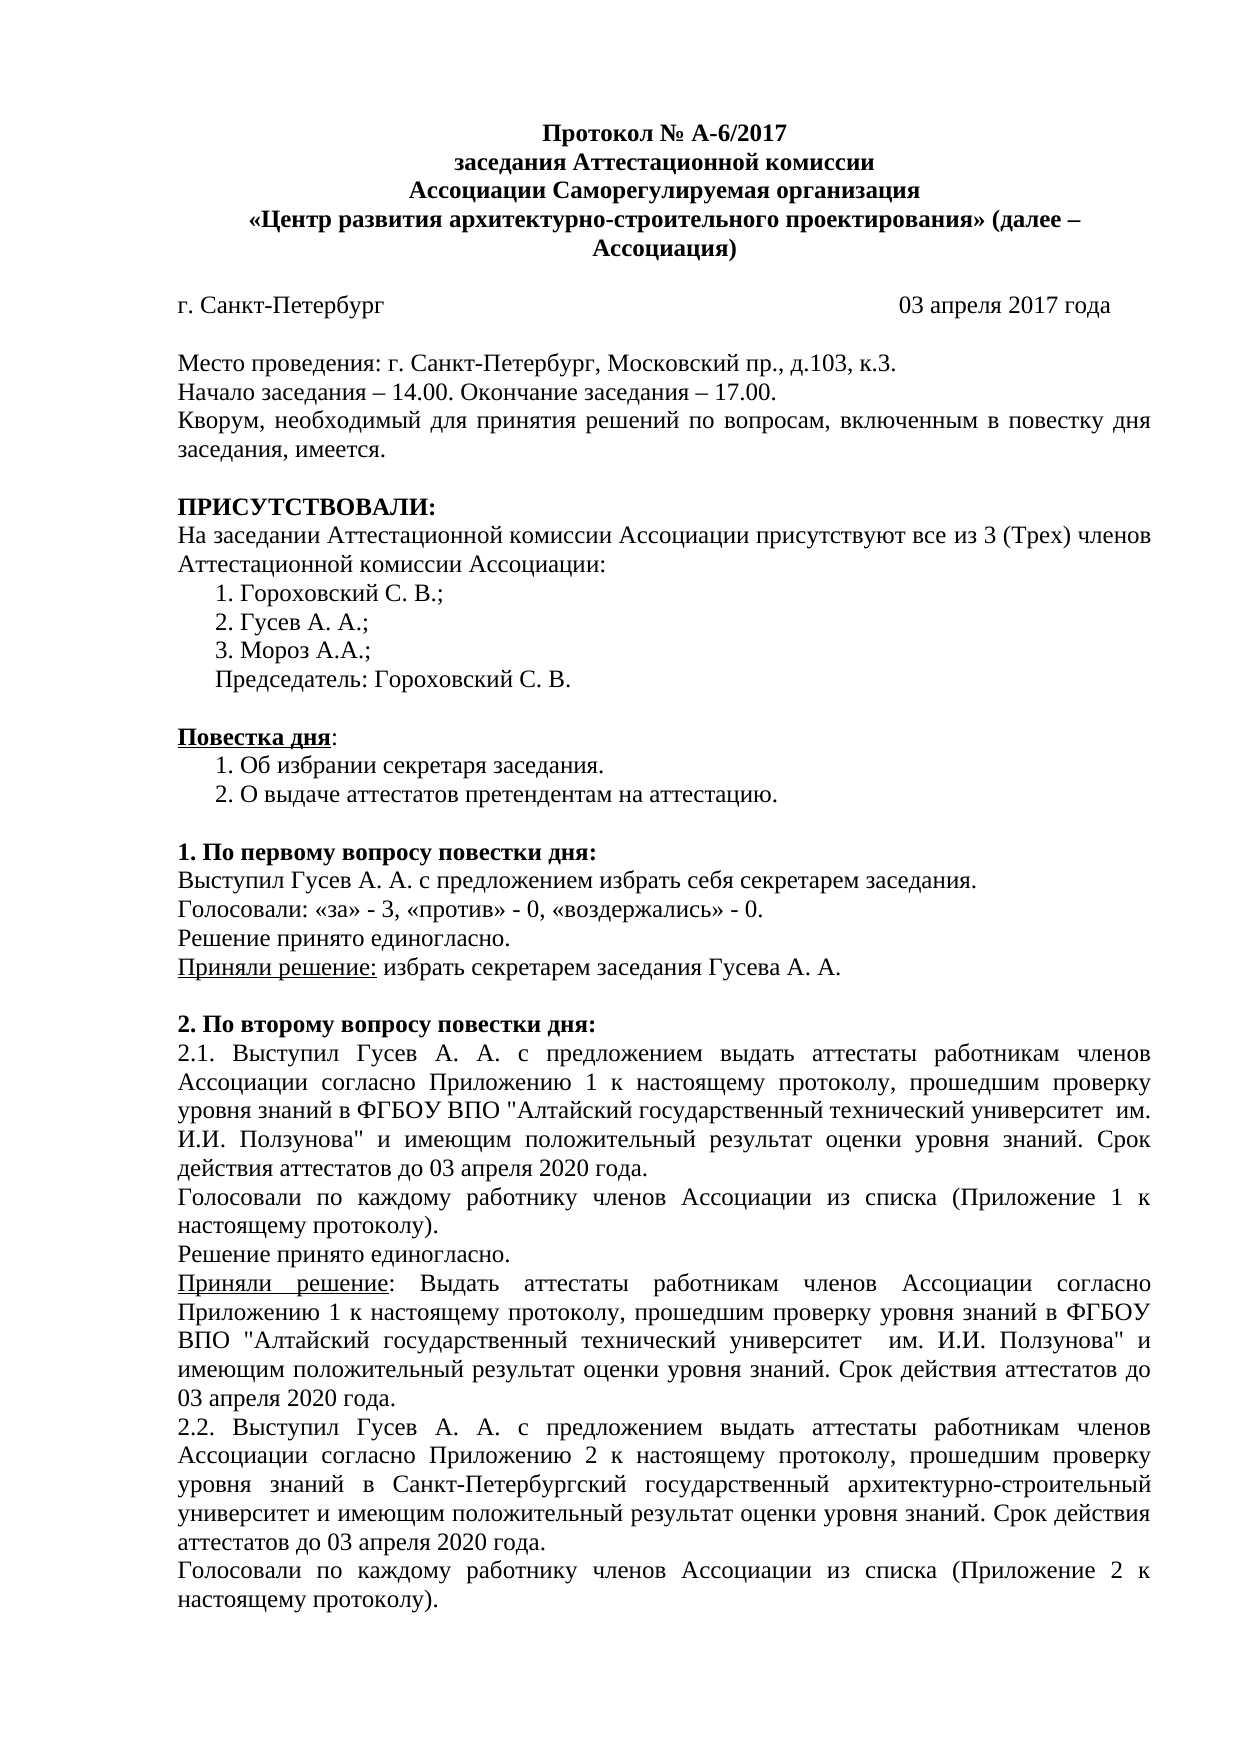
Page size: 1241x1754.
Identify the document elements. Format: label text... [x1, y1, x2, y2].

text г. Санкт-Петербург 03 апреля 2017 года [177, 291, 1152, 319]
text ПРИСУТСТВОВАЛИ: [177, 492, 1152, 521]
text Протокол № А-6/2017 [177, 118, 1152, 147]
text 2. О выдаче аттестатов претендентам на аттестацию. [215, 779, 1152, 808]
text Голосовали: «за» - 3, «против» - 0, «воздержались» - 0. [177, 894, 1152, 923]
text «Центр развития архитектурно-строительного проектирования» (далее – Ассоциация) [177, 204, 1152, 262]
text 2.1. Выступил Гусев А. А. с предложением выдать аттестаты работникам членов Ассоциации согласно Приложению 1 к настоящему протоколу, прошедшим проверку уровня знаний в ФГБОУ ВПО "Алтайский государственный технический университет им. И.И. Ползунова" и имеющим положительный результат оценки уровня знаний. Срок действия аттестатов до 03 апреля 2020 года. [177, 1038, 1152, 1182]
text 1. По первому вопросу повестки дня: [177, 837, 1152, 866]
text На заседании Аттестационной комиссии Ассоциации присутствуют все из 3 (Трех) членов Аттестационной комиссии Ассоциации: [177, 521, 1152, 578]
text 2.2. Выступил Гусев А. А. с предложением выдать аттестаты работникам членов Ассоциации согласно Приложению 2 к настоящему протоколу, прошедшим проверку уровня знаний в Санкт-Петербургский государственный архитектурно-строительный университет и имеющим положительный результат оценки уровня знаний. Срок действия аттестатов до 03 апреля 2020 года. [177, 1412, 1152, 1556]
text 1. Гороховский С. В.; [215, 578, 1152, 607]
text Голосовали по каждому работнику членов Ассоциации из списка (Приложение 2 к настоящему протоколу). [177, 1556, 1152, 1613]
text 3. Мороз А.А.; [215, 636, 1152, 664]
text Решение принято единогласно. [177, 923, 1152, 952]
text Председатель: Гороховский С. В. [215, 664, 1152, 693]
text заседания Аттестационной комиссии [177, 147, 1152, 176]
text Решение принято единогласно. [177, 1239, 1152, 1268]
text Повестка дня: [177, 722, 1152, 751]
text Ассоциации Саморегулируемая организация [177, 176, 1152, 204]
text Выступил Гусев А. А. с предложением избрать себя секретарем заседания. [177, 866, 1152, 894]
text 2. По второму вопросу повестки дня: [177, 1009, 1152, 1038]
text Начало заседания – 14.00. Окончание заседания – 17.00. [177, 377, 1152, 406]
text Приняли решение: избрать секретарем заседания Гусева А. А. [177, 952, 1152, 981]
text Кворум, необходимый для принятия решений по вопросам, включенным в повестку дня заседания, имеется. [177, 406, 1152, 463]
text 1. Об избрании секретаря заседания. [215, 751, 1152, 779]
text Голосовали по каждому работнику членов Ассоциации из списка (Приложение 1 к настоящему протоколу). [177, 1182, 1152, 1239]
text Приняли решение: Выдать аттестаты работникам членов Ассоциации согласно Приложению 1 к настоящему протоколу, прошедшим проверку уровня знаний в ФГБОУ ВПО "Алтайский государственный технический университет им. И.И. Ползунова" и имеющим положительный результат оценки уровня знаний. Срок действия аттестатов до 03 апреля 2020 года. [177, 1268, 1152, 1412]
text Место проведения: г. Санкт-Петербург, Московский пр., д.103, к.3. [177, 348, 1152, 377]
text 2. Гусев А. А.; [215, 607, 1152, 636]
